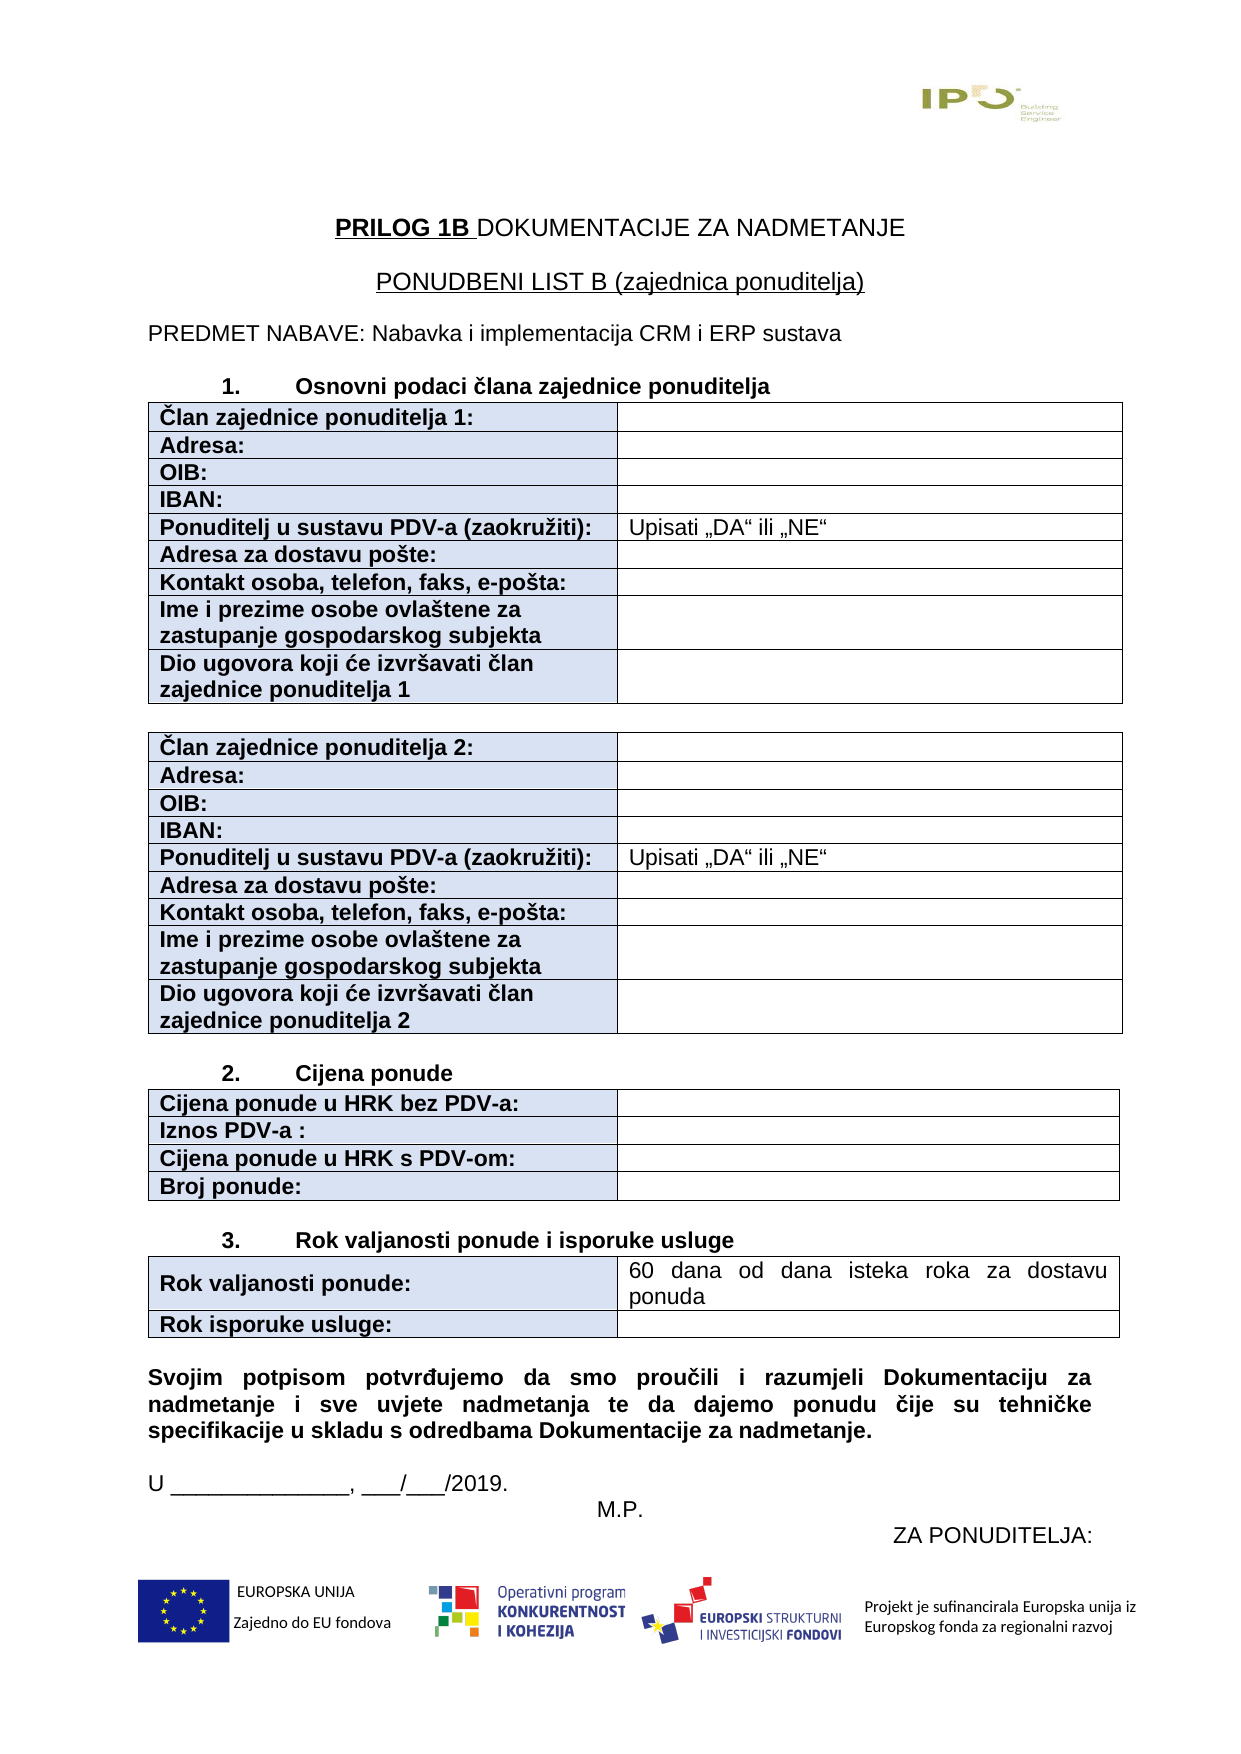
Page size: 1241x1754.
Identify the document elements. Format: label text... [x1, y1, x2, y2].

table_cell OIB: [149, 790, 617, 816]
text PREDMET NABAVE: Nabavka i implementacija CRM i ERP sustava [148, 320, 1093, 347]
table_header Član zajednice ponuditelja 1: [149, 403, 617, 431]
table_cell Cijena ponude u HRK s PDV-om: [149, 1145, 617, 1171]
text M.P. [148, 1496, 1093, 1522]
table_cell Upisati „DA“ ili „NE“ [618, 514, 1122, 540]
table_cell OIB: [149, 459, 617, 485]
text PRILOG 1B DOKUMENTACIJE ZA NADMETANJE [148, 213, 1093, 242]
table_cell IBAN: [149, 817, 617, 843]
text U ______________, ___/___/2019. [148, 1470, 1093, 1496]
table_cell [618, 596, 1122, 649]
table_cell [618, 899, 1122, 925]
table_cell IBAN: [149, 486, 617, 513]
table_cell Adresa za dostavu pošte: [149, 541, 617, 568]
text ZA PONUDITELJA: [148, 1522, 1093, 1549]
table_header Član zajednice ponuditelja 2: [149, 733, 617, 761]
table_cell [618, 1311, 1119, 1337]
table_cell [618, 432, 1122, 458]
table_cell [618, 817, 1122, 843]
table_header 60 dana od dana isteka roka za dostavu ponuda [618, 1257, 1119, 1309]
table_cell Ime i prezime osobe ovlaštene za zastupanje gospodarskog subjekta [149, 926, 617, 979]
picture [136, 1579, 231, 1644]
list Rok valjanosti ponude i isporuke usluge [221, 1227, 1093, 1254]
table_cell Adresa za dostavu pošte: [149, 872, 617, 898]
picture [874, 44, 1082, 160]
table_cell Dio ugovora koji će izvršavati član zajednice ponuditelja 1 [149, 650, 617, 702]
list Osnovni podaci člana zajednice ponuditelja [221, 373, 1093, 399]
table_cell [618, 980, 1122, 1033]
table_cell Ime i prezime osobe ovlaštene za zastupanje gospodarskog subjekta [149, 596, 617, 649]
table_cell Dio ugovora koji će izvršavati član zajednice ponuditelja 2 [149, 980, 617, 1033]
picture [428, 1586, 625, 1639]
table_cell Upisati „DA“ ili „NE“ [618, 844, 1122, 871]
table_cell [618, 650, 1122, 702]
table_header [618, 403, 1122, 431]
table_cell [618, 541, 1122, 568]
table_cell Broj ponude: [149, 1172, 617, 1200]
table_cell [618, 569, 1122, 595]
table_cell Adresa: [149, 432, 617, 458]
table_cell Iznos PDV-a : [149, 1117, 617, 1143]
table_cell [618, 1145, 1119, 1171]
picture [641, 1577, 841, 1644]
table_cell Adresa: [149, 762, 617, 788]
list Cijena ponude [221, 1060, 1093, 1087]
table_cell [618, 486, 1122, 513]
text Svojim potpisom potvrđujemo da smo proučili i razumjeli Dokumentaciju za nadmetanje i sve uvjete nadmetanja te da dajemo ponudu čije su tehničke specifikacije u skladu s odredbama Dokumentacije za nadmetanje. [148, 1364, 1093, 1443]
table_cell Ponuditelj u sustavu PDV-a (zaokružiti): [149, 844, 617, 871]
table_cell [618, 459, 1122, 485]
table_header Rok valjanosti ponude: [149, 1257, 617, 1309]
table_header [618, 1090, 1119, 1116]
text PONUDBENI LIST B (zajednica ponuditelja) [148, 267, 1093, 295]
table_cell [618, 1172, 1119, 1200]
table_cell Ponuditelj u sustavu PDV-a (zaokružiti): [149, 514, 617, 540]
table_header [618, 733, 1122, 761]
table_cell Kontakt osoba, telefon, faks, e-pošta: [149, 899, 617, 925]
table_cell [618, 926, 1122, 979]
table_cell [618, 1117, 1119, 1143]
table_cell Rok isporuke usluge: [149, 1311, 617, 1337]
table_cell [618, 762, 1122, 788]
table_cell Kontakt osoba, telefon, faks, e-pošta: [149, 569, 617, 595]
table_header Cijena ponude u HRK bez PDV-a: [149, 1090, 617, 1116]
table_cell [618, 790, 1122, 816]
table_cell [618, 872, 1122, 898]
